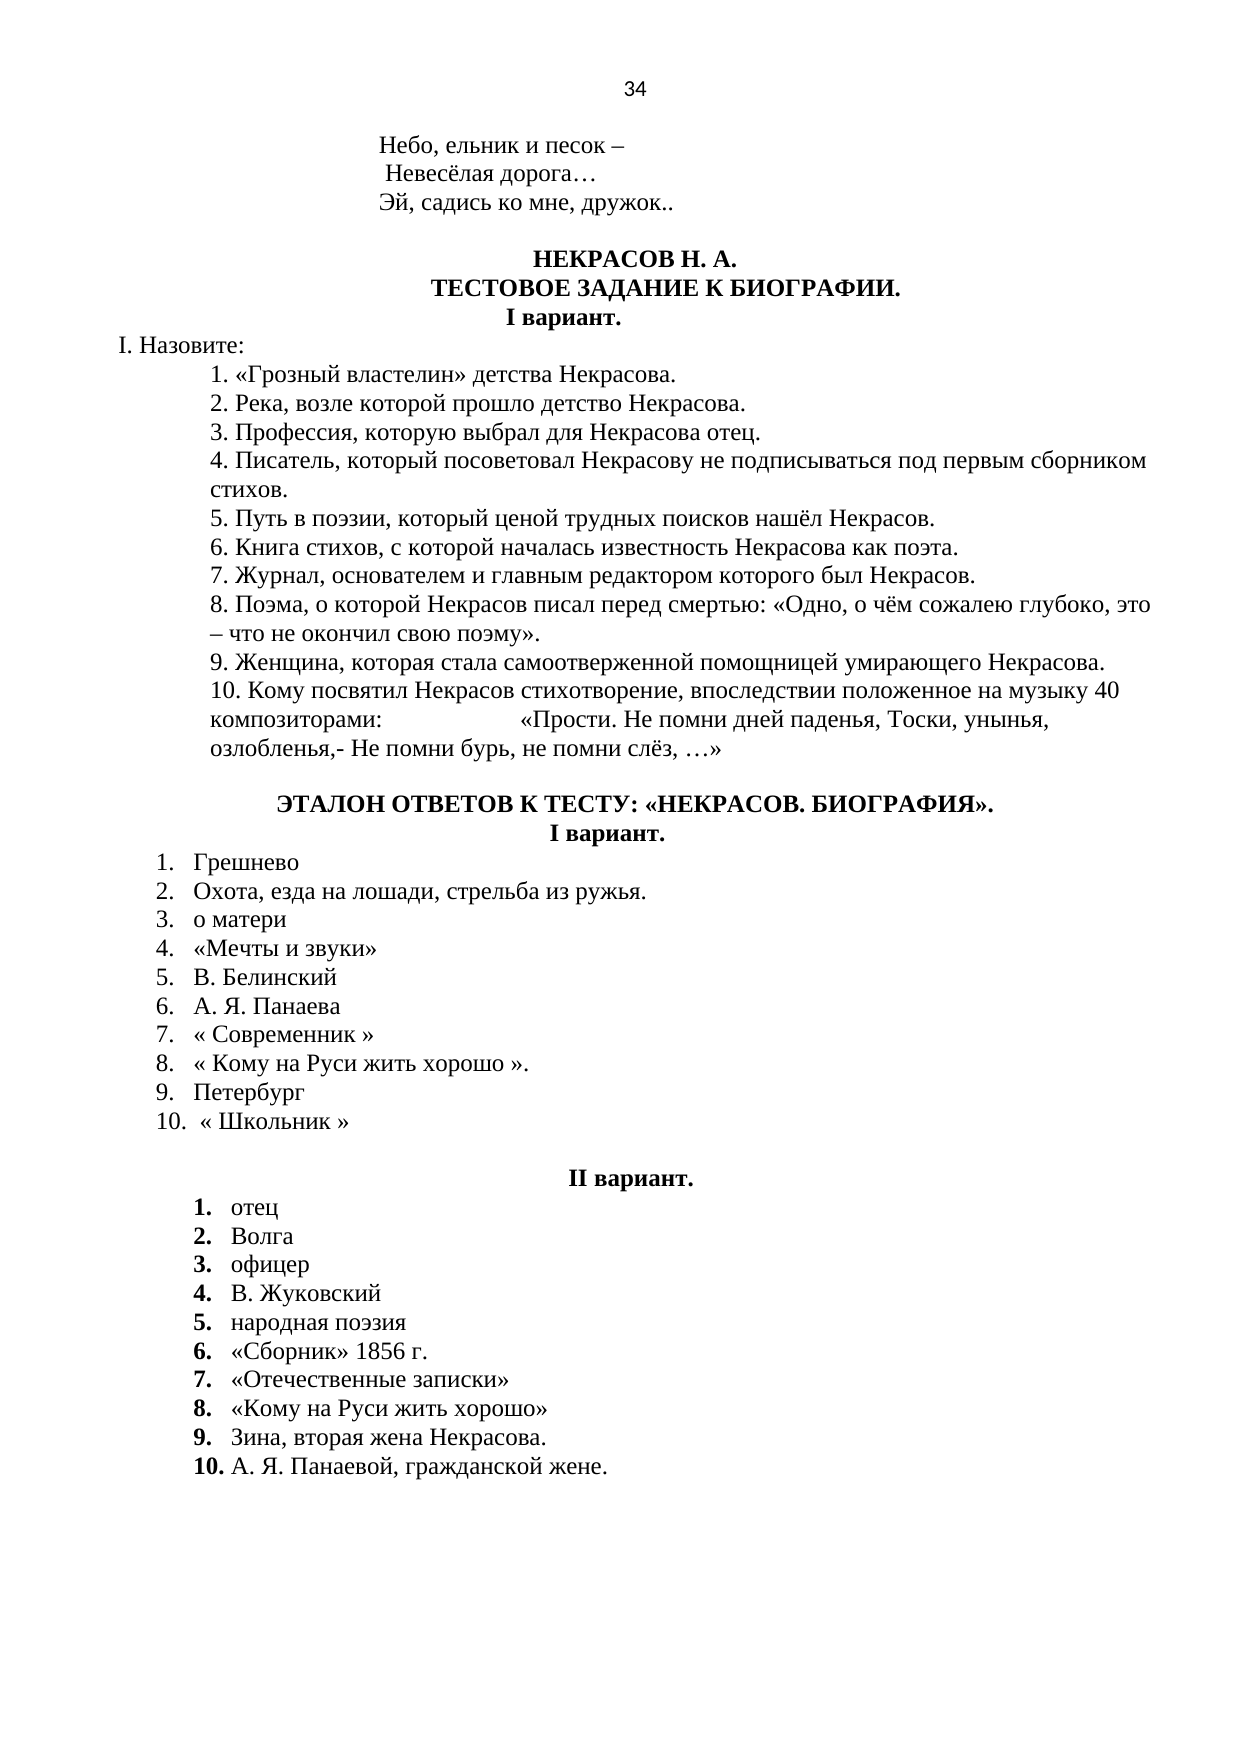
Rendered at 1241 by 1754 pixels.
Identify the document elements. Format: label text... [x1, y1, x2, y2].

text 5. Путь в поэзии, который ценой трудных поисков нашёл Некрасов. [210, 503, 1152, 532]
text 3. Профессия, которую выбрал для Некрасова отец. [210, 417, 1152, 445]
list « Кому на Руси жить хорошо ». [156, 1048, 1152, 1077]
text 9. Женщина, которая стала самоотверженной помощницей умирающего Некрасова. [210, 647, 1152, 675]
list «Мечты и звуки» [156, 933, 1152, 962]
list «Кому на Руси жить хорошо» [193, 1393, 1152, 1422]
list «Сборник» 1856 г. [193, 1336, 1152, 1364]
text 7. Журнал, основателем и главным редактором которого был Некрасов. [210, 560, 1152, 589]
text НЕКРАСОВ Н. А. [118, 244, 1152, 273]
text 2. Река, возле которой прошло детство Некрасова. [210, 388, 1152, 417]
text 4. Писатель, который посоветовал Некрасову не подписываться под первым сборником стихов. [210, 445, 1152, 503]
text I вариант. [118, 302, 1152, 330]
text II вариант. [156, 1163, 1152, 1192]
text Эй, садись ко мне, дружок.. [210, 187, 1152, 216]
text ЭТАЛОН ОТВЕТОВ К ТЕСТУ: «НЕКРАСОВ. БИОГРАФИЯ». [118, 789, 1152, 818]
list В. Жуковский [193, 1278, 1152, 1307]
list А. Я. Панаевой, гражданской жене. [193, 1451, 1152, 1479]
list « Современник » [156, 1019, 1152, 1048]
list Петербург [156, 1077, 1152, 1106]
text 6. Книга стихов, с которой началась известность Некрасова как поэта. [210, 532, 1152, 560]
text Невесёлая дорога… [210, 158, 1152, 187]
list А. Я. Панаева [156, 991, 1152, 1019]
list «Отечественные записки» [193, 1364, 1152, 1393]
list Охота, езда на лошади, стрельба из ружья. [156, 876, 1152, 904]
list народная поэзия [193, 1307, 1152, 1336]
list Грешнево [156, 847, 1152, 876]
text 8. Поэма, о которой Некрасов писал перед смертью: «Одно, о чём сожалею глубоко, это – что не окончил свою поэму». [210, 589, 1152, 647]
list отец [193, 1192, 1152, 1221]
list Волга [193, 1221, 1152, 1249]
text I вариант. [118, 818, 1152, 847]
list о матери [156, 904, 1152, 933]
text 10. Кому посвятил Некрасов стихотворение, впоследствии положенное на музыку 40 композиторами: «Прости. Не помни дней паденья, Тоски, унынья, озлобленья,- Не помни бурь, не помни слёз, …» [210, 675, 1152, 762]
list Зина, вторая жена Некрасова. [193, 1422, 1152, 1451]
list В. Белинский [156, 962, 1152, 991]
list « Школьник » [156, 1106, 1152, 1134]
text 1. «Грозный властелин» детства Некрасова. [210, 359, 1152, 388]
text I. Назовите: [118, 330, 1152, 359]
list офицер [193, 1249, 1152, 1278]
text Небо, ельник и песок – [210, 130, 1152, 158]
text ТЕСТОВОЕ ЗАДАНИЕ К БИОГРАФИИ. [118, 273, 1152, 302]
